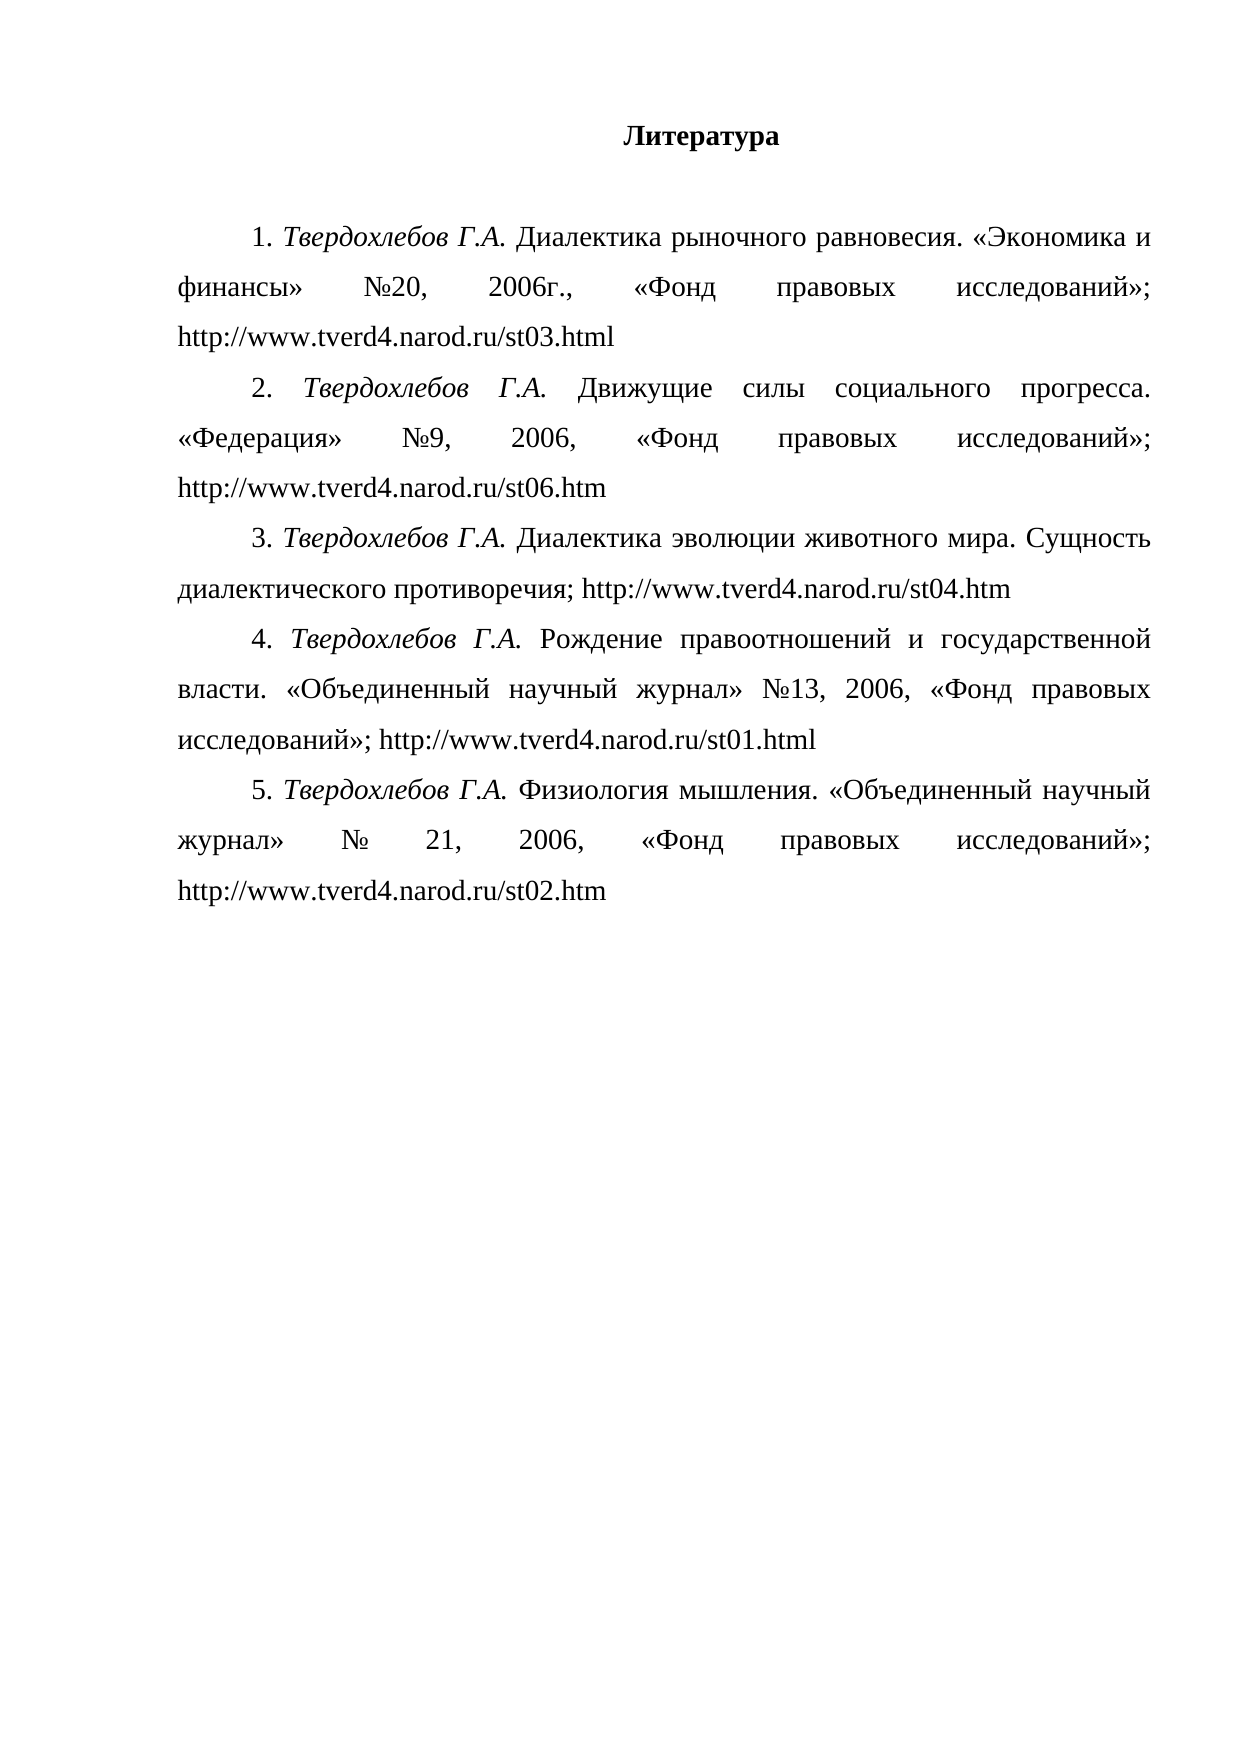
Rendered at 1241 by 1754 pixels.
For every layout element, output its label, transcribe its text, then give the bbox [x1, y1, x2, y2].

text 4. Твердохлебов Г.А. Рождение правоотношений и государственной власти. «Объединенный научный журнал» №13, 2006, «Фонд правовых исследований»; http://www.tverd4.narod.ru/st01.html [177, 621, 1152, 755]
text 1. Твердохлебов Г.А. Диалектика рыночного равновесия. «Экономика и финансы» №20, 2006г., «Фонд правовых исследований»; http://www.tverd4.narod.ru/st03.html [177, 219, 1152, 353]
text 2. Твердохлебов Г.А. Движущие силы социального прогресса. «Федерация» №9, 2006, «Фонд правовых исследований»; http://www.tverd4.narod.ru/st06.htm [177, 370, 1152, 504]
text 5. Твердохлебов Г.А. Физиология мышления. «Объединенный научный журнал» № 21, 2006, «Фонд правовых исследований»; http://www.tverd4.narod.ru/st02.htm [177, 772, 1152, 906]
text Литература [177, 118, 1152, 152]
text 3. Твердохлебов Г.А. Диалектика эволюции животного мира. Сущность диалектического противоречия; http://www.tverd4.narod.ru/st04.htm [177, 521, 1152, 604]
